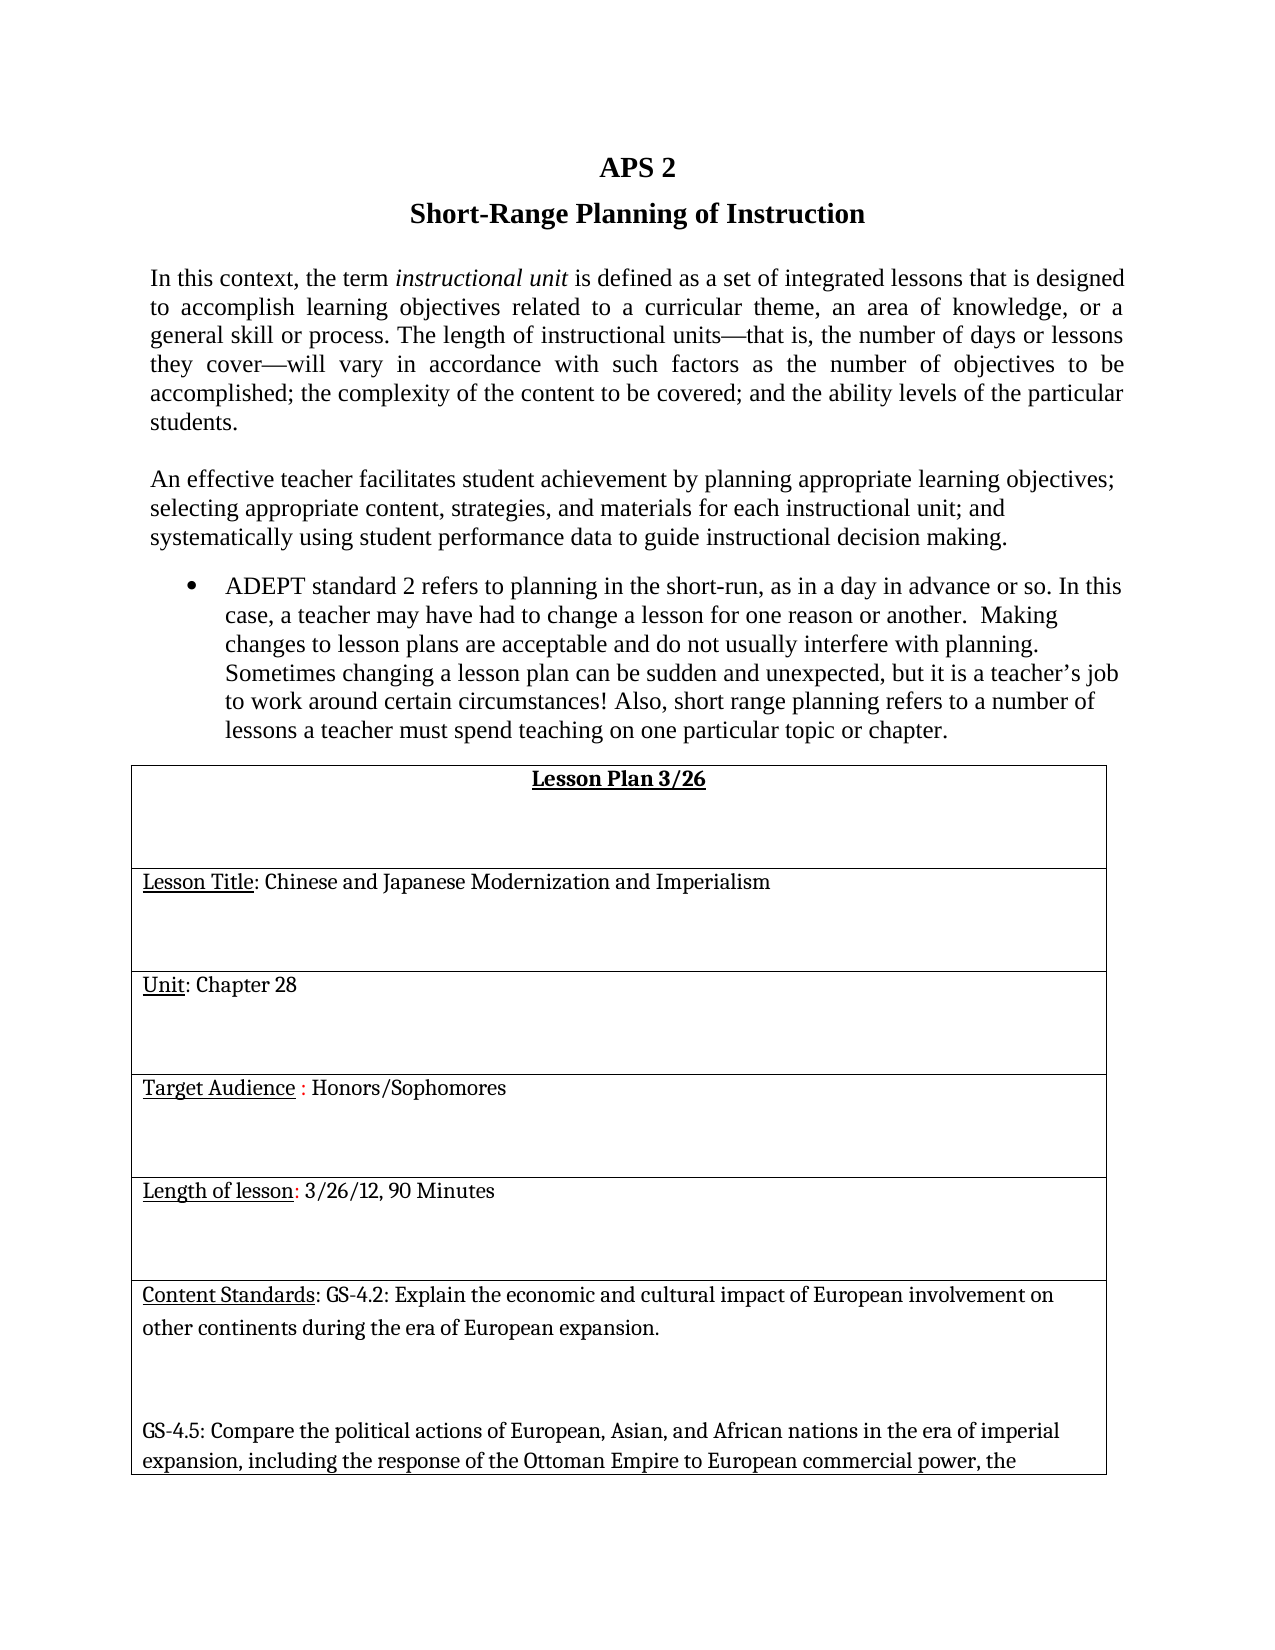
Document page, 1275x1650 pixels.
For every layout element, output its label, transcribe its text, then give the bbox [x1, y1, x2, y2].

table_cell Target Audience : Honors/Sophomores [132, 1075, 1106, 1177]
table_cell Lesson Title: Chinese and Japanese Modernization and Imperialism [132, 869, 1106, 971]
text Short-Range Planning of Instruction [150, 196, 1125, 229]
text In this context, the term instructional unit is defined as a set of integrated lessons that is designed to accomplish learning objectives related to a curricular theme, an area of knowledge, or a general skill or process. The length of instructional units—that is, the number of days or lessons they cover—will vary in accordance with such factors as the number of objectives to be accomplished; the complexity of the content to be covered; and the ability levels of the particular students. [150, 263, 1125, 436]
table_cell Length of lesson: 3/26/12, 90 Minutes [132, 1178, 1106, 1280]
list ADEPT standard 2 refers to planning in the short-run, as in a day in advance or so. In this case, a teacher may have had to change a lesson for one reason or another. Making changes to lesson plans are acceptable and do not usually interfere with planning. Sometimes changing a lesson plan can be sudden and unexpected, but it is a teacher’s job to work around certain circumstances! Also, short range planning refers to a number of lessons a teacher must spend teaching on one particular topic or chapter. [187, 571, 1125, 744]
text An effective teacher facilitates student achievement by planning appropriate learning objectives; selecting appropriate content, strategies, and materials for each instructional unit; and systematically using student performance data to guide instructional decision making. [150, 464, 1125, 551]
table_header Lesson Plan 3/26 [132, 766, 1106, 868]
table_cell Unit: Chapter 28 [132, 972, 1106, 1074]
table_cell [132, 1281, 1106, 1474]
text APS 2 [150, 150, 1125, 183]
